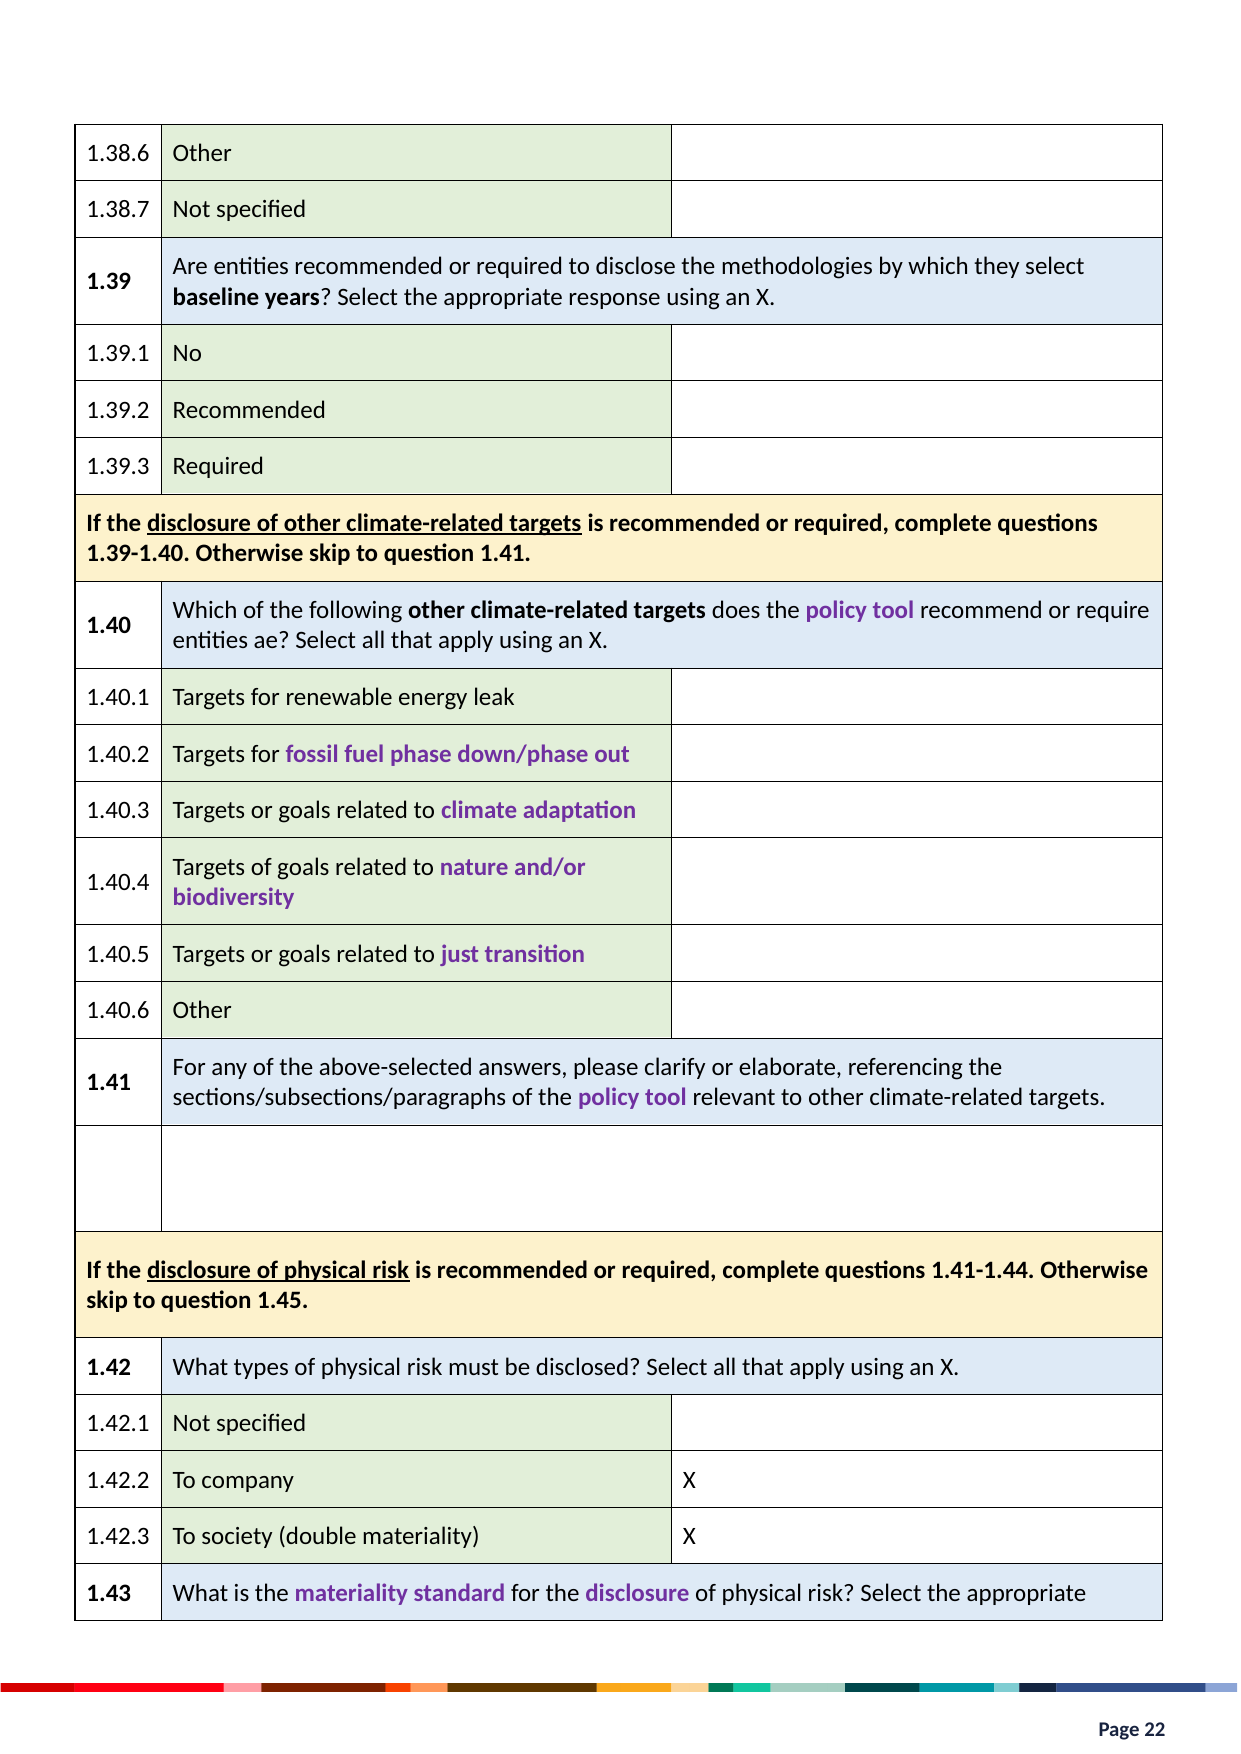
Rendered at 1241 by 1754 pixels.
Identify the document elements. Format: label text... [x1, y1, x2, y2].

table_cell 1.42.1 [76, 1395, 161, 1450]
table_cell 1.39.1 [76, 325, 161, 380]
table_cell Required [162, 438, 671, 493]
table_cell 1.38.7 [76, 181, 161, 237]
table_cell Targets of goals related to nature and/or biodiversity [162, 838, 671, 924]
table_cell Recommended [162, 381, 671, 437]
table_cell 1.39 [76, 238, 161, 324]
table_cell 1.40.5 [76, 925, 161, 981]
table_cell [672, 782, 1162, 837]
table_cell 1.40.2 [76, 725, 161, 781]
table_cell [672, 838, 1162, 924]
table_cell 1.38.6 [76, 125, 161, 180]
table_cell [672, 982, 1162, 1037]
table_cell 1.39.3 [76, 438, 161, 493]
table_cell [672, 438, 1162, 493]
table_cell Targets or goals related to just transition [162, 925, 671, 981]
table_cell [672, 1395, 1162, 1450]
table_cell 1.40 [76, 582, 161, 668]
table_cell [672, 669, 1162, 724]
table_cell To company [162, 1451, 671, 1507]
table_cell 1.40.3 [76, 782, 161, 837]
table_cell For any of the above-selected answers, please clarify or elaborate, referencing the sections/subsections/paragraphs of the policy tool relevant to other climate-related targets. [162, 1039, 1162, 1124]
picture [0, 1683, 1236, 1692]
table_cell X [672, 1451, 1162, 1507]
table_cell If the disclosure of physical risk is recommended or required, complete questions 1.41-1.44. Otherwise skip to question 1.45. [76, 1232, 1162, 1337]
table_cell Which of the following other climate-related targets does the policy tool recommend or require entities ae? Select all that apply using an X. [162, 582, 1162, 668]
table_cell Not specified [162, 181, 671, 237]
table_cell 1.42.3 [76, 1508, 161, 1563]
table_cell 1.42.2 [76, 1451, 161, 1507]
table_cell What types of physical risk must be disclosed? Select all that apply using an X. [162, 1338, 1162, 1394]
table_cell [672, 125, 1162, 180]
table_cell [672, 925, 1162, 981]
table_cell If the disclosure of other climate-related targets is recommended or required, complete questions 1.39-1.40. Otherwise skip to question 1.41. [76, 495, 1162, 581]
table_cell [76, 1126, 161, 1231]
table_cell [162, 1564, 1162, 1620]
table_cell [672, 325, 1162, 380]
table_cell Not specified [162, 1395, 671, 1450]
table_cell 1.40.4 [76, 838, 161, 924]
table_cell Other [162, 982, 671, 1037]
table_cell Other [162, 125, 671, 180]
table_cell 1.42 [76, 1338, 161, 1394]
table_cell 1.39.2 [76, 381, 161, 437]
table_cell X [672, 1508, 1162, 1563]
table_cell 1.41 [76, 1039, 161, 1124]
table_cell [672, 181, 1162, 237]
table_cell 1.40.1 [76, 669, 161, 724]
table_cell [162, 1126, 1162, 1231]
table_cell [672, 381, 1162, 437]
table_cell 1.43 [76, 1564, 161, 1620]
table_cell No [162, 325, 671, 380]
table_cell Are entities recommended or required to disclose the methodologies by which they select baseline years? Select the appropriate response using an X. [162, 238, 1162, 324]
table_cell [672, 725, 1162, 781]
table_cell 1.40.6 [76, 982, 161, 1037]
table_cell Targets for fossil fuel phase down/phase out [162, 725, 671, 781]
table_cell To society (double materiality) [162, 1508, 671, 1563]
table_cell Targets for renewable energy leak [162, 669, 671, 724]
table_cell Targets or goals related to climate adaptation [162, 782, 671, 837]
